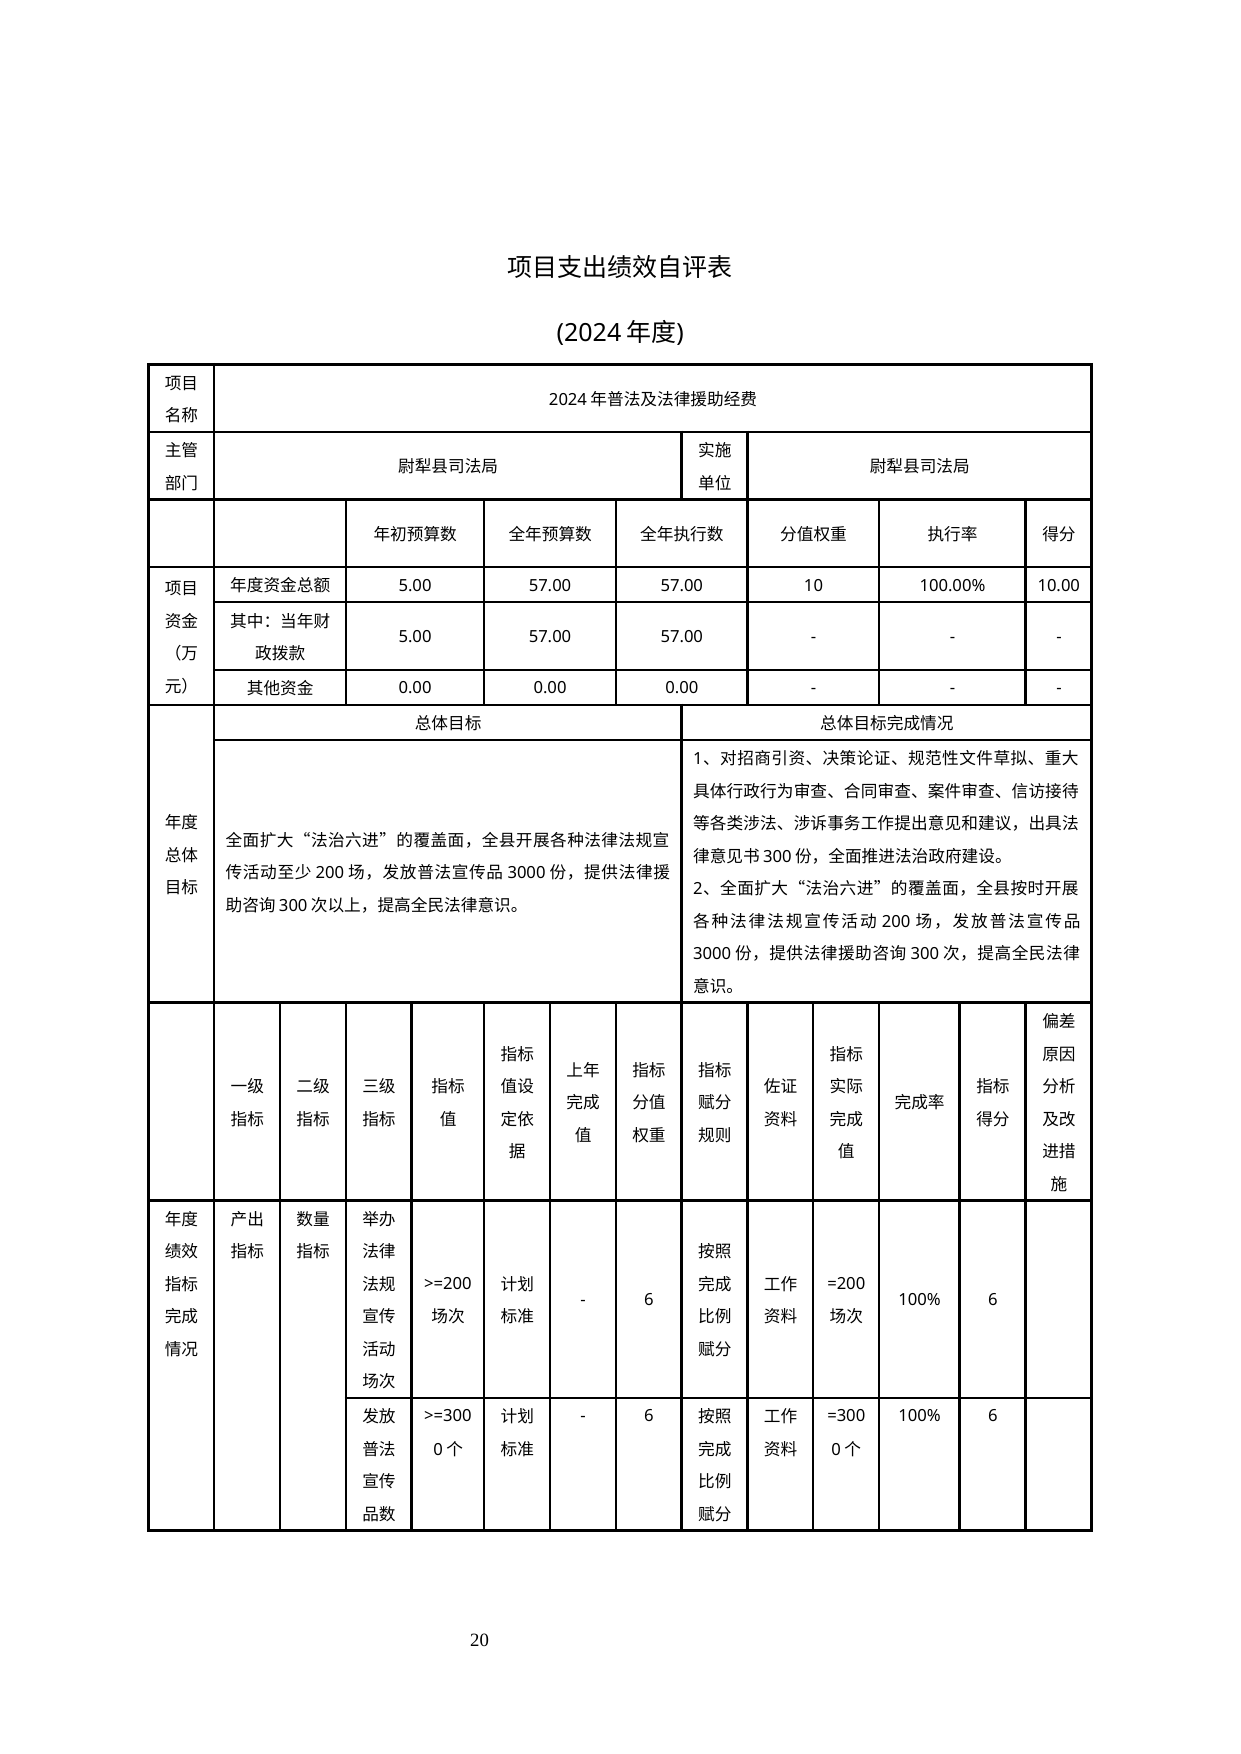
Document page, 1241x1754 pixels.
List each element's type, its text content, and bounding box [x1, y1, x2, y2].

table_cell 执行率 [880, 501, 1024, 566]
table_cell [215, 501, 345, 566]
table_cell >=3000个 [413, 1399, 483, 1529]
table_cell 发放普法宣传品数量 [347, 1399, 410, 1529]
table_cell 偏差原因分析及改进措施 [1027, 1004, 1090, 1199]
table_cell 0.00 [347, 671, 483, 703]
table_cell 指标赋分规则 [683, 1004, 746, 1199]
table_cell 总体目标 [215, 706, 680, 739]
table_cell 项目名称 [150, 366, 213, 431]
table_cell 57.00 [485, 603, 615, 668]
table_cell 工作资料 [749, 1202, 812, 1396]
table_cell - [749, 671, 878, 703]
table_cell 得分 [1027, 501, 1090, 566]
table_cell 6 [617, 1399, 680, 1529]
table_cell [1027, 1399, 1090, 1529]
table_cell 10 [749, 568, 878, 601]
table_cell 主管部门 [150, 433, 213, 498]
table_cell 举办法律法规宣传活动场次 [347, 1202, 410, 1396]
table_cell 100.00% [880, 568, 1024, 601]
table_cell 全年执行数 [617, 501, 746, 566]
table_cell 产出指标 [215, 1202, 279, 1529]
table_cell 数量指标 [281, 1202, 345, 1529]
table_cell - [551, 1202, 615, 1396]
table_cell 年度资金总额 [215, 568, 345, 601]
table_cell 其中：当年财政拨款 [215, 603, 345, 668]
table_cell 57.00 [617, 568, 746, 601]
table_cell 三级指标 [347, 1004, 410, 1199]
table_cell 尉犁县司法局 [749, 433, 1090, 498]
table_cell 指标得分 [961, 1004, 1024, 1199]
table_cell 57.00 [617, 603, 746, 668]
table_cell 计划标准 [485, 1202, 549, 1396]
table_cell 计划标准 [485, 1399, 549, 1529]
table_cell 0.00 [617, 671, 746, 703]
table_cell 总体目标完成情况 [683, 706, 1090, 739]
table_cell 6 [961, 1399, 1024, 1529]
table_cell 全面扩大“法治六进”的覆盖面，全县开展各种法律法规宣传活动至少200场，发放普法宣传品3000份，提供法律援助咨询300次以上，提高全民法律意识。 [215, 741, 680, 1001]
table_cell 一级指标 [215, 1004, 279, 1199]
table_cell 0.00 [485, 671, 615, 703]
table_cell 57.00 [485, 568, 615, 601]
table_cell 按照完成比例赋分 [683, 1399, 746, 1529]
table_cell - [880, 603, 1024, 668]
table_cell 6 [961, 1202, 1024, 1396]
table_cell 佐证资料 [749, 1004, 812, 1199]
table_cell - [749, 603, 878, 668]
table_cell 工作资料 [749, 1399, 812, 1529]
table_cell 10.00 [1027, 568, 1090, 601]
table_cell 二级指标 [281, 1004, 345, 1199]
table_cell 指标值 [413, 1004, 483, 1199]
table_cell - [1027, 603, 1090, 668]
table_cell 100% [880, 1399, 958, 1529]
table_cell 6 [617, 1202, 680, 1396]
table_cell 指标分值权重 [617, 1004, 680, 1199]
table_cell 年度总体目标 [150, 706, 213, 1001]
table_cell 100% [880, 1202, 958, 1396]
table_cell (2024年度) [148, 298, 1092, 363]
table_cell 分值权重 [749, 501, 878, 566]
table_cell >=200场次 [413, 1202, 483, 1396]
table_cell 5.00 [347, 568, 483, 601]
table_cell [150, 501, 213, 566]
table_cell - [551, 1399, 615, 1529]
table_cell 5.00 [347, 603, 483, 668]
table_cell 2024年普法及法律援助经费 [215, 366, 1090, 431]
table_cell [150, 1004, 213, 1199]
table_cell 指标值设定依据 [485, 1004, 549, 1199]
table_cell =200场次 [814, 1202, 878, 1396]
table_cell 其他资金 [215, 671, 345, 703]
table_cell 指标实际完成值 [814, 1004, 878, 1199]
table_cell 项目资金 （万元） [150, 568, 213, 703]
table_cell [1027, 1202, 1090, 1396]
table_header 项目支出绩效自评表 [148, 233, 1092, 298]
table_cell 按照完成比例赋分 [683, 1202, 746, 1396]
table_cell - [1027, 671, 1090, 703]
table_cell =3000个 [814, 1399, 878, 1529]
table_cell 完成率 [880, 1004, 958, 1199]
table_cell 年度绩效指标完成情况 [150, 1202, 213, 1529]
table_cell 1、对招商引资、决策论证、规范性文件草拟、重大具体行政行为审查、合同审查、案件审查、信访接待等各类涉法、涉诉事务工作提出意见和建议，出具法律意见书300份，全面推进法治政府建设。 2、全面扩大“法治六进”的覆盖面，全县按时开展各种法律法规宣传活动200场，发放普法宣传品3000份，提供法律援助咨询300次，提高全民法律意识。 [683, 741, 1090, 1001]
table_cell 上年完成值 [551, 1004, 615, 1199]
table_cell - [880, 671, 1024, 703]
table_cell 年初预算数 [347, 501, 483, 566]
table_cell 尉犁县司法局 [215, 433, 680, 498]
table_cell 全年预算数 [485, 501, 615, 566]
table_cell 实施单位 [683, 433, 746, 498]
